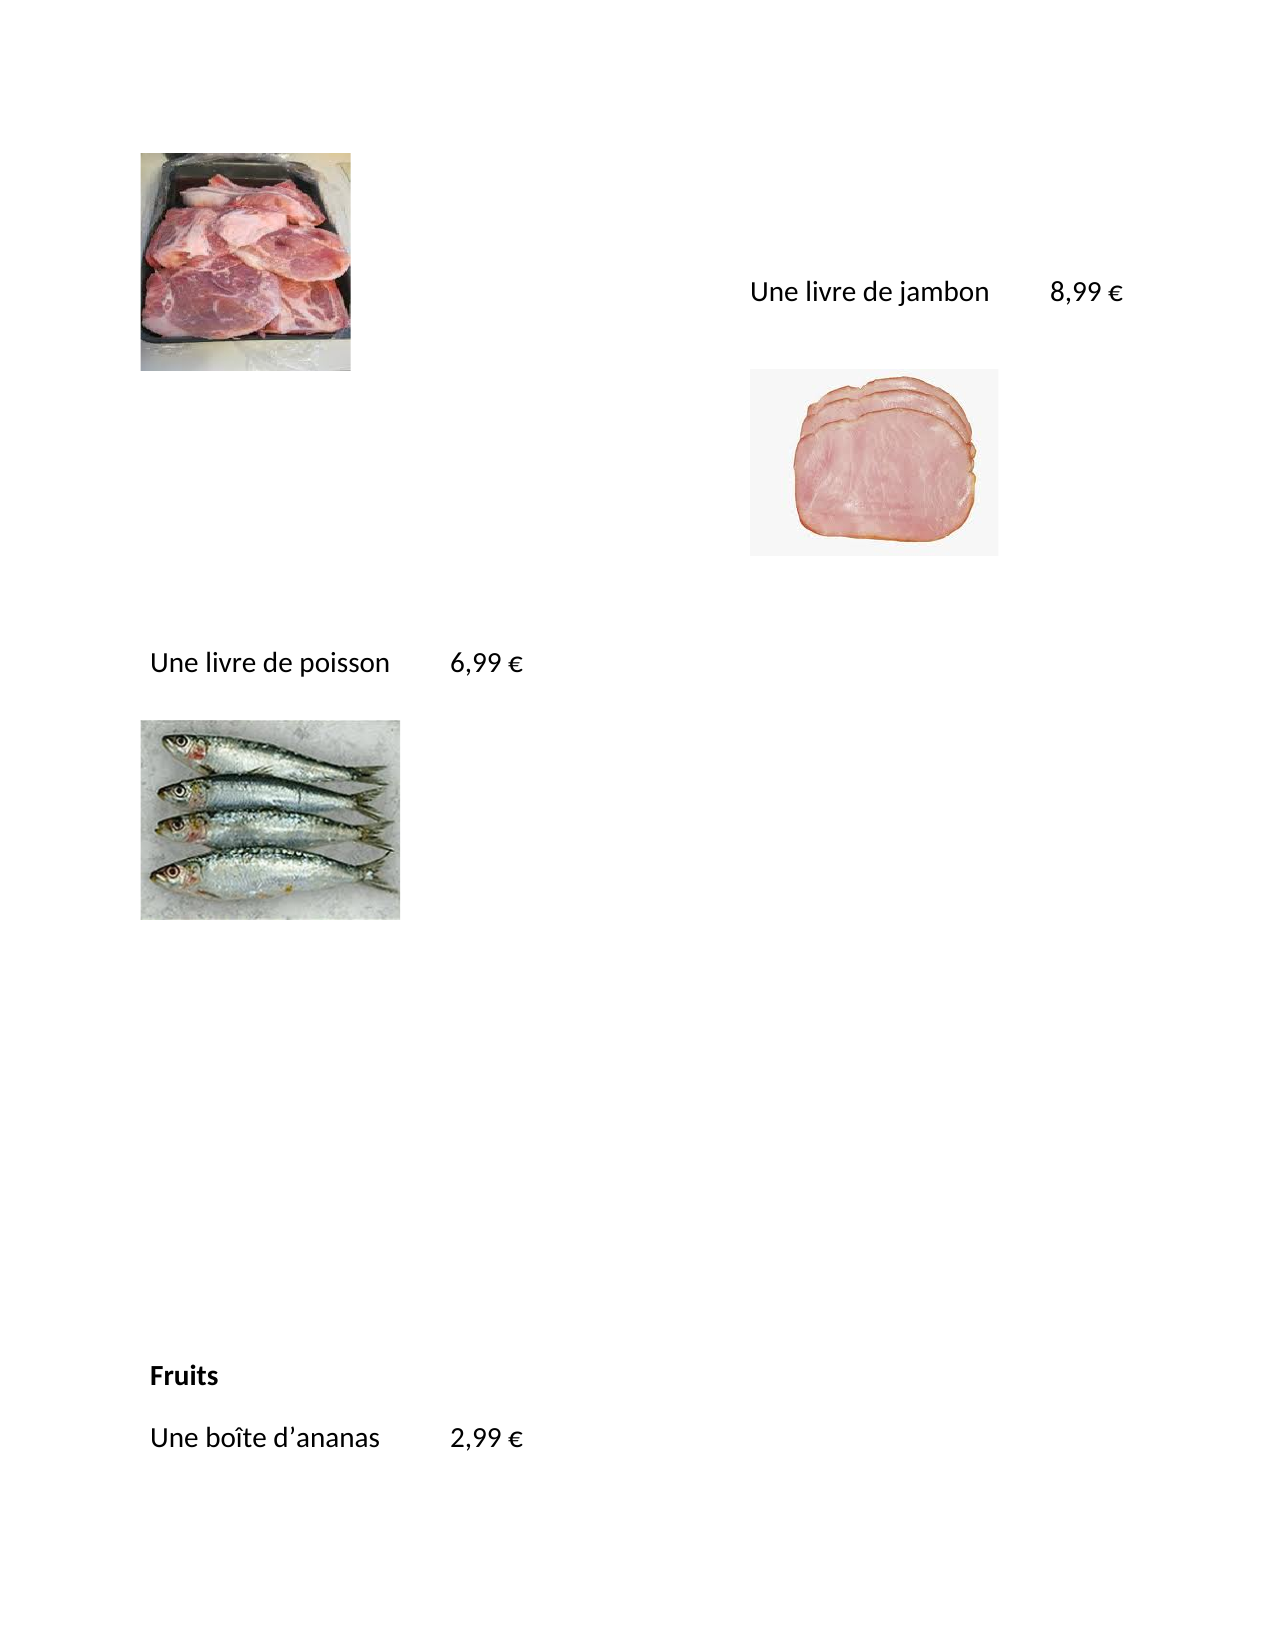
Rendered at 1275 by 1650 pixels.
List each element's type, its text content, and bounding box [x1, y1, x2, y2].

text Une livre de poisson 6,99 € [150, 644, 1125, 680]
picture [750, 369, 999, 556]
picture [140, 153, 351, 371]
text Une livre de jambon 8,99 € [750, 273, 1125, 309]
text Une boîte d’ananas 2,99 € [150, 1419, 1125, 1454]
picture [140, 720, 400, 920]
text Fruits [150, 1357, 1125, 1393]
